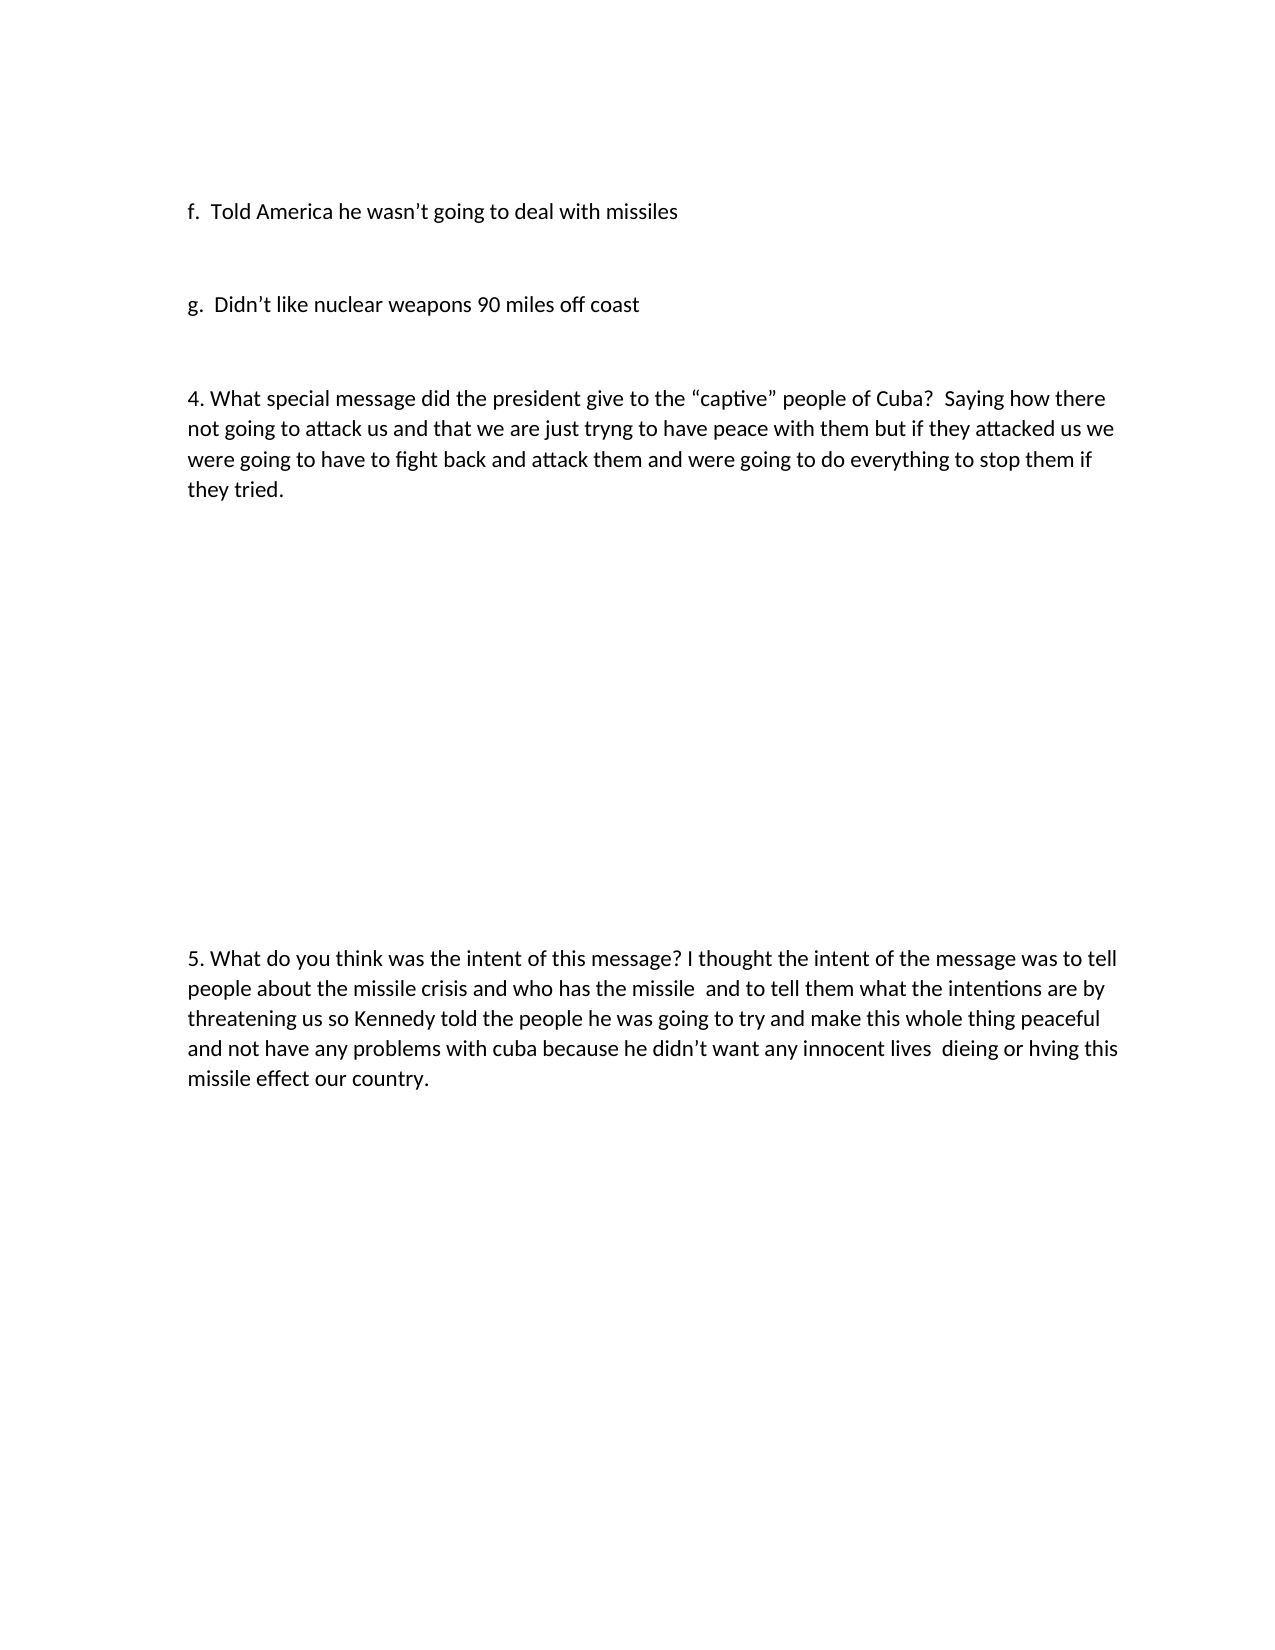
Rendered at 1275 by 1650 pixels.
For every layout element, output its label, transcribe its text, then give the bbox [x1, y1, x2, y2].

text g. Didn’t like nuclear weapons 90 miles off coast [187, 291, 1125, 319]
text f. Told America he wasn’t going to deal with missiles [187, 197, 1125, 225]
text 5. What do you think was the intent of this message? I thought the intent of the message was to tell people about the missile crisis and who has the missile and to tell them what the intentions are by threatening us so Kennedy told the people he was going to try and make this whole thing peaceful and not have any problems with cuba because he didn’t want any innocent lives dieing or hving this missile effect our country. [187, 944, 1125, 1093]
text 4. What special message did the president give to the “captive” people of Cuba? Saying how there not going to attack us and that we are just tryng to have peace with them but if they attacked us we were going to have to fight back and attack them and were going to do everything to stop them if they tried. [187, 384, 1125, 503]
